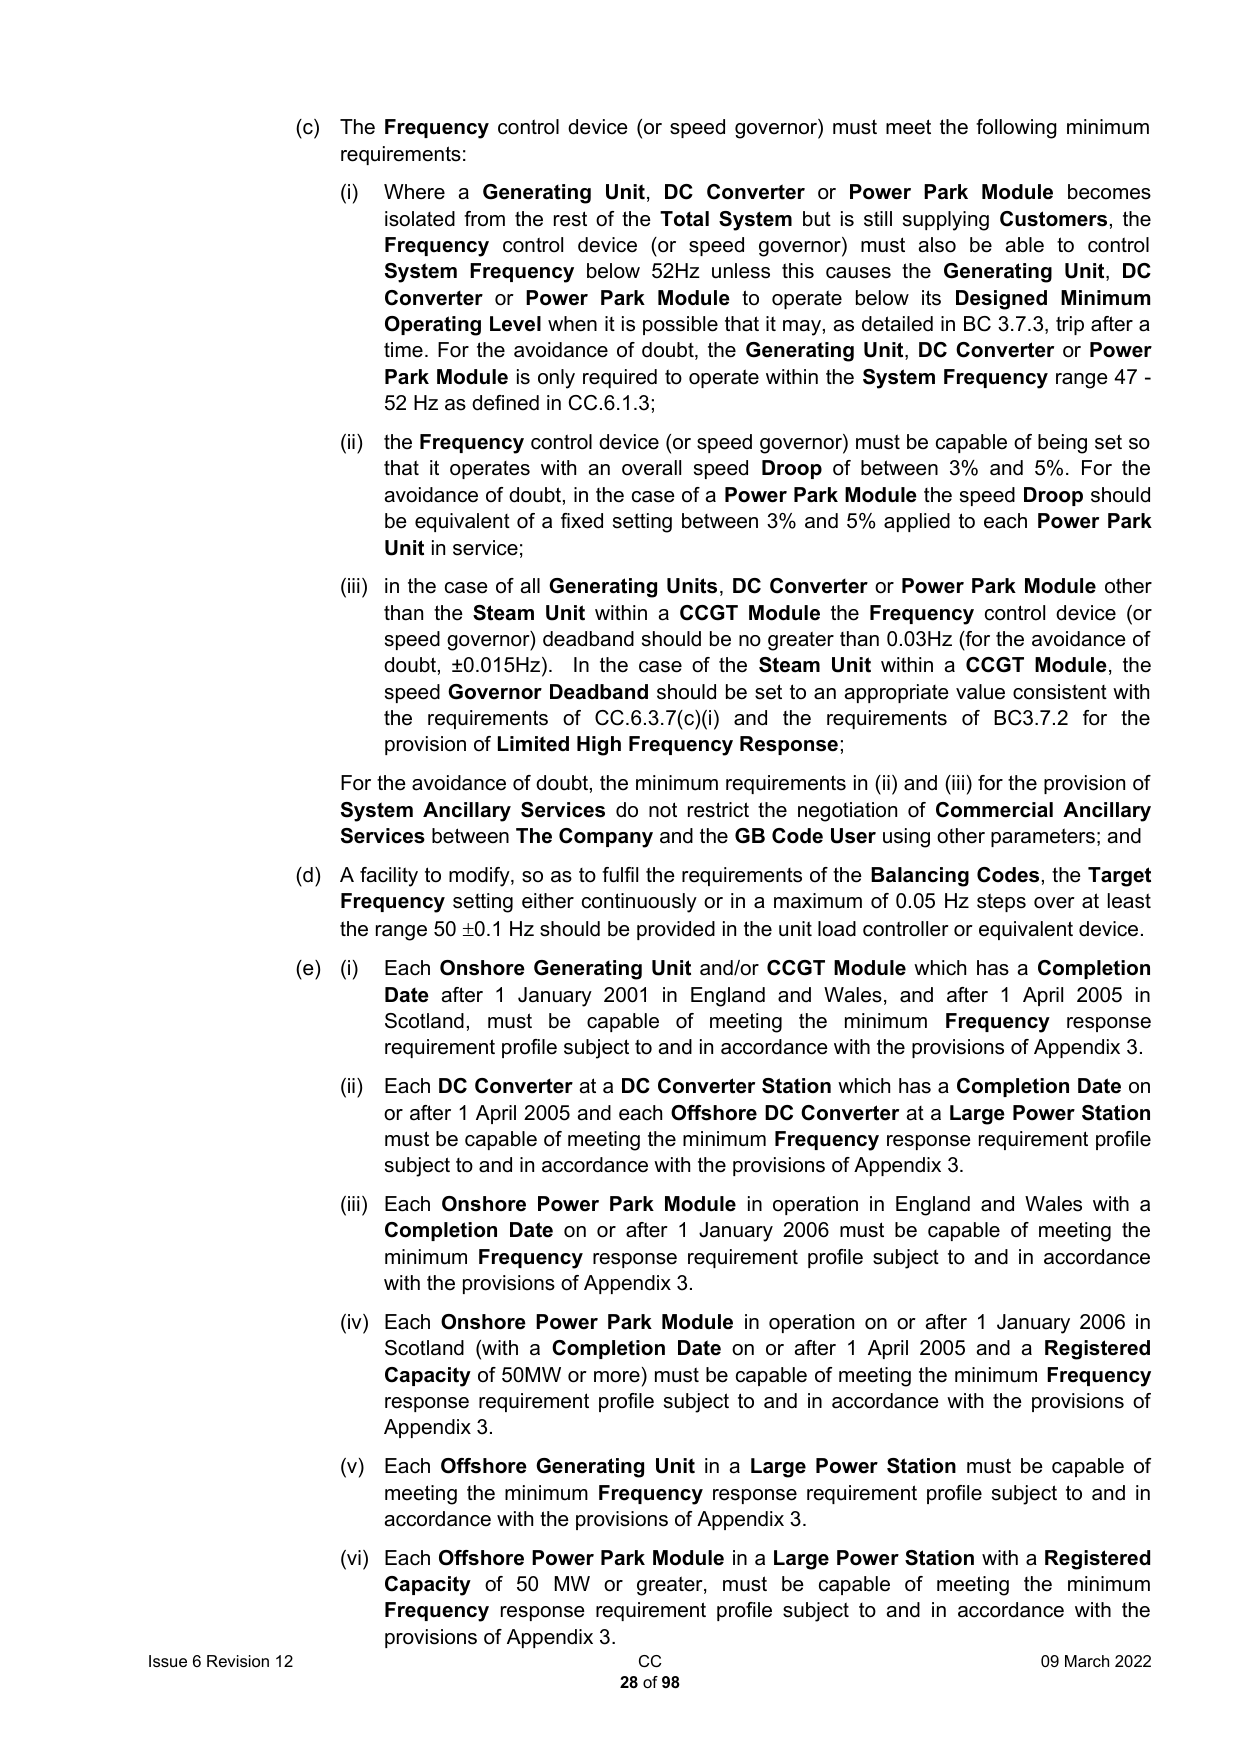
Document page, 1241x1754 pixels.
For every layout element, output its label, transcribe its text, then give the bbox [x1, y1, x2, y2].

text (vi) Each Offshore Power Park Module in a Large Power Station with a Registered Capacity of 50 MW or greater, must be capable of meeting the minimum Frequency response requirement profile subject to and in accordance with the provisions of Appendix 3. [340, 1546, 1152, 1649]
text (c) The Frequency control device (or speed governor) must meet the following minimum requirements: [295, 115, 1152, 165]
text (iii) Each Onshore Power Park Module in operation in England and Wales with a Completion Date on or after 1 January 2006 must be capable of meeting the minimum Frequency response requirement profile subject to and in accordance with the provisions of Appendix 3. [340, 1192, 1152, 1295]
text (ii) the Frequency control device (or speed governor) must be capable of being set so that it operates with an overall speed Droop of between 3% and 5%. For the avoidance of doubt, in the case of a Power Park Module the speed Droop should be equivalent of a fixed setting between 3% and 5% applied to each Power Park Unit in service; [340, 430, 1152, 559]
text (ii) Each DC Converter at a DC Converter Station which has a Completion Date on or after 1 April 2005 and each Offshore DC Converter at a Large Power Station must be capable of meeting the minimum Frequency response requirement profile subject to and in accordance with the provisions of Appendix 3. [340, 1074, 1152, 1177]
text (e) (i) Each Onshore Generating Unit and/or CCGT Module which has a Completion Date after 1 January 2001 in England and Wales, and after 1 April 2005 in Scotland, must be capable of meeting the minimum Frequency response requirement profile subject to and in accordance with the provisions of Appendix 3. [295, 956, 1152, 1059]
text For the avoidance of doubt, the minimum requirements in (ii) and (iii) for the provision of System Ancillary Services do not restrict the negotiation of Commercial Ancillary Services between The Company and the GB Code User using other parameters; and [295, 771, 1152, 848]
text (d) A facility to modify, so as to fulfil the requirements of the Balancing Codes, the Target Frequency setting either continuously or in a maximum of 0.05 Hz steps over at least the range 50 0.1 Hz should be provided in the unit load controller or equivalent device. [295, 863, 1152, 941]
text (iii) in the case of all Generating Units, DC Converter or Power Park Module other than the Steam Unit within a CCGT Module the Frequency control device (or speed governor) deadband should be no greater than 0.03Hz (for the avoidance of doubt, ±0.015Hz). In the case of the Steam Unit within a CCGT Module, the speed Governor Deadband should be set to an appropriate value consistent with the requirements of CC.6.3.7(c)(i) and the requirements of BC3.7.2 for the provision of Limited High Frequency Response; [340, 574, 1152, 756]
text (v) Each Offshore Generating Unit in a Large Power Station must be capable of meeting the minimum Frequency response requirement profile subject to and in accordance with the provisions of Appendix 3. [340, 1454, 1152, 1531]
text (iv) Each Onshore Power Park Module in operation on or after 1 January 2006 in Scotland (with a Completion Date on or after 1 April 2005 and a Registered Capacity of 50MW or more) must be capable of meeting the minimum Frequency response requirement profile subject to and in accordance with the provisions of Appendix 3. [340, 1310, 1152, 1439]
text (i) Where a Generating Unit, DC Converter or Power Park Module becomes isolated from the rest of the Total System but is still supplying Customers, the Frequency control device (or speed governor) must also be able to control System Frequency below 52Hz unless this causes the Generating Unit, DC Converter or Power Park Module to operate below its Designed Minimum Operating Level when it is possible that it may, as detailed in BC 3.7.3, trip after a time. For the avoidance of doubt, the Generating Unit, DC Converter or Power Park Module is only required to operate within the System Frequency range 47 - 52 Hz as defined in CC.6.1.3; [340, 180, 1152, 415]
